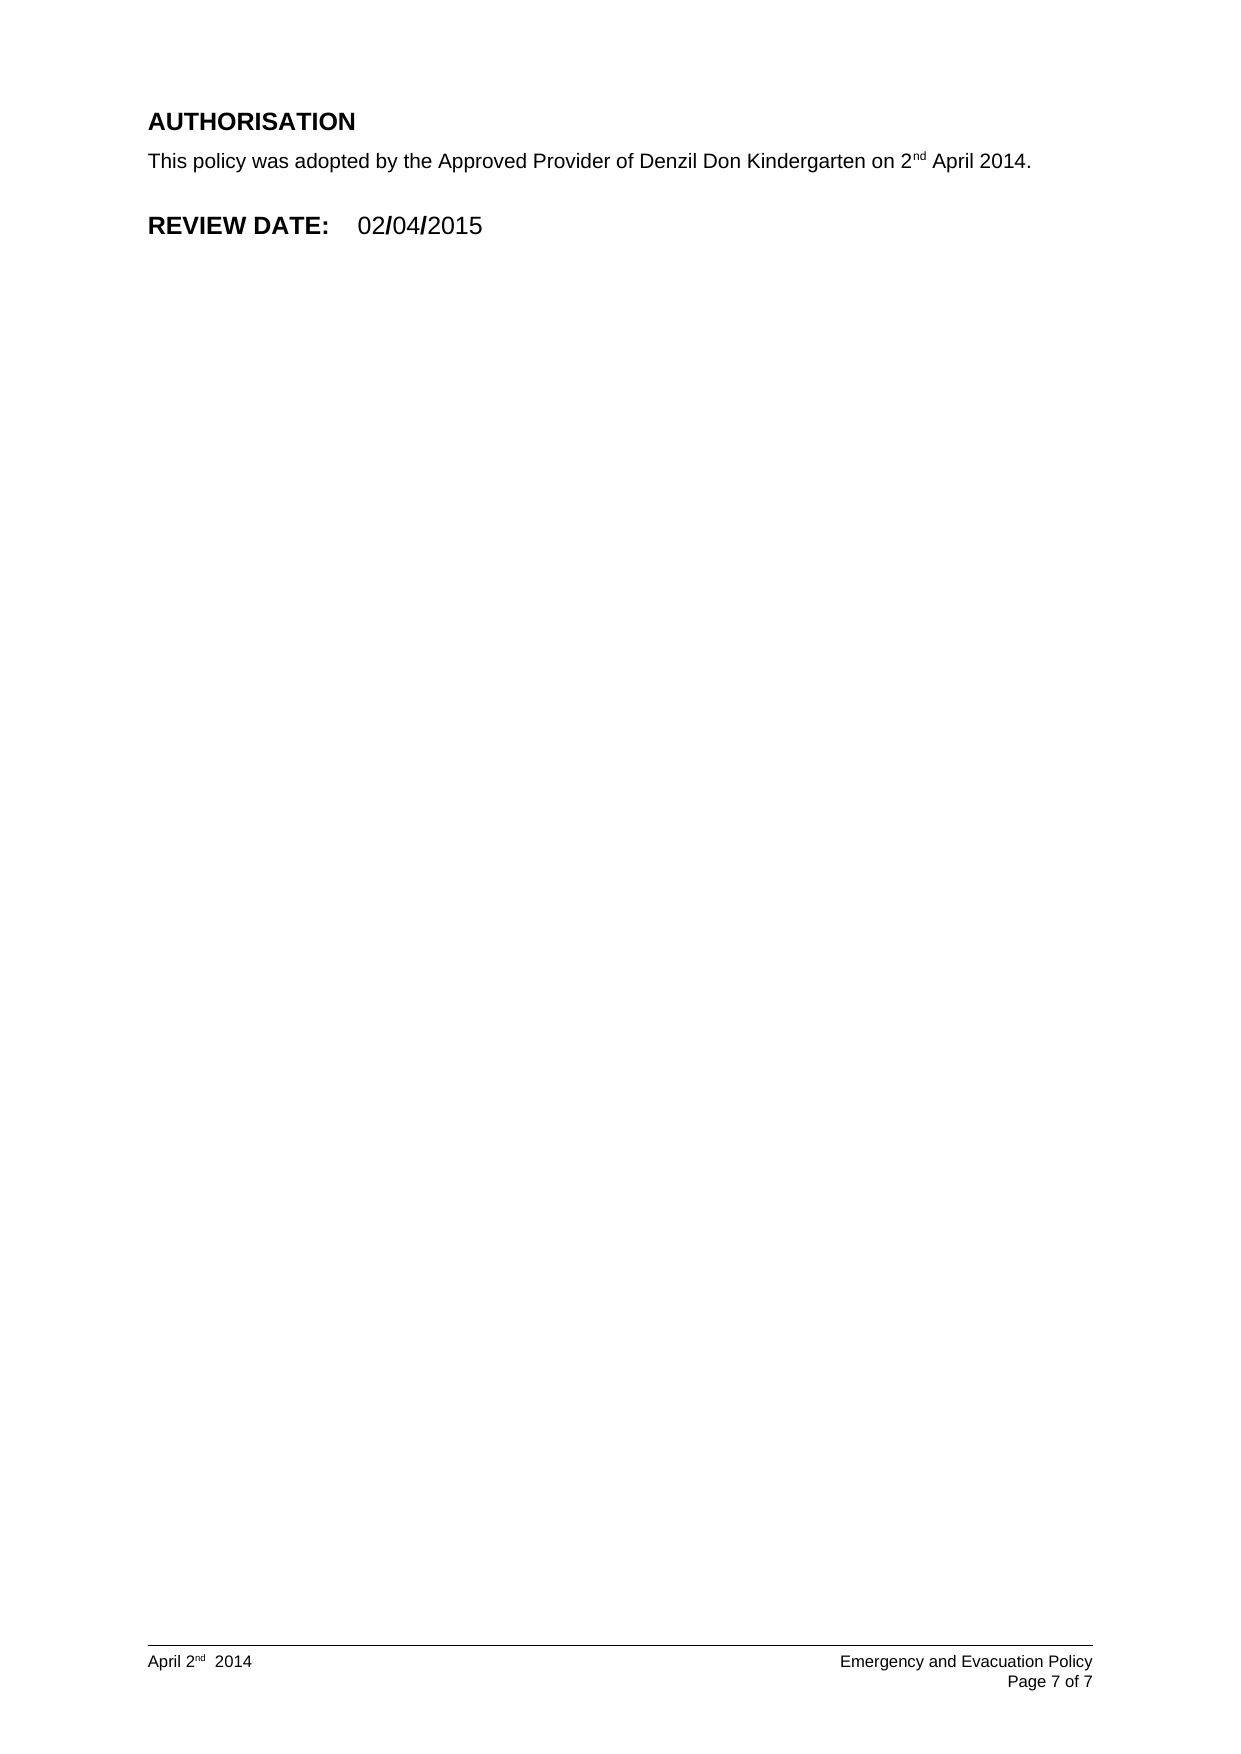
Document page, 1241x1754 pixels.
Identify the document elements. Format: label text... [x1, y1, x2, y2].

text This policy was adopted by the Approved Provider of Denzil Don Kindergarten on 2nd April 2014. [148, 146, 1092, 173]
subtitle Authorisation [148, 106, 1092, 136]
subtitle Review date: 02/04/2015 [148, 211, 1092, 240]
